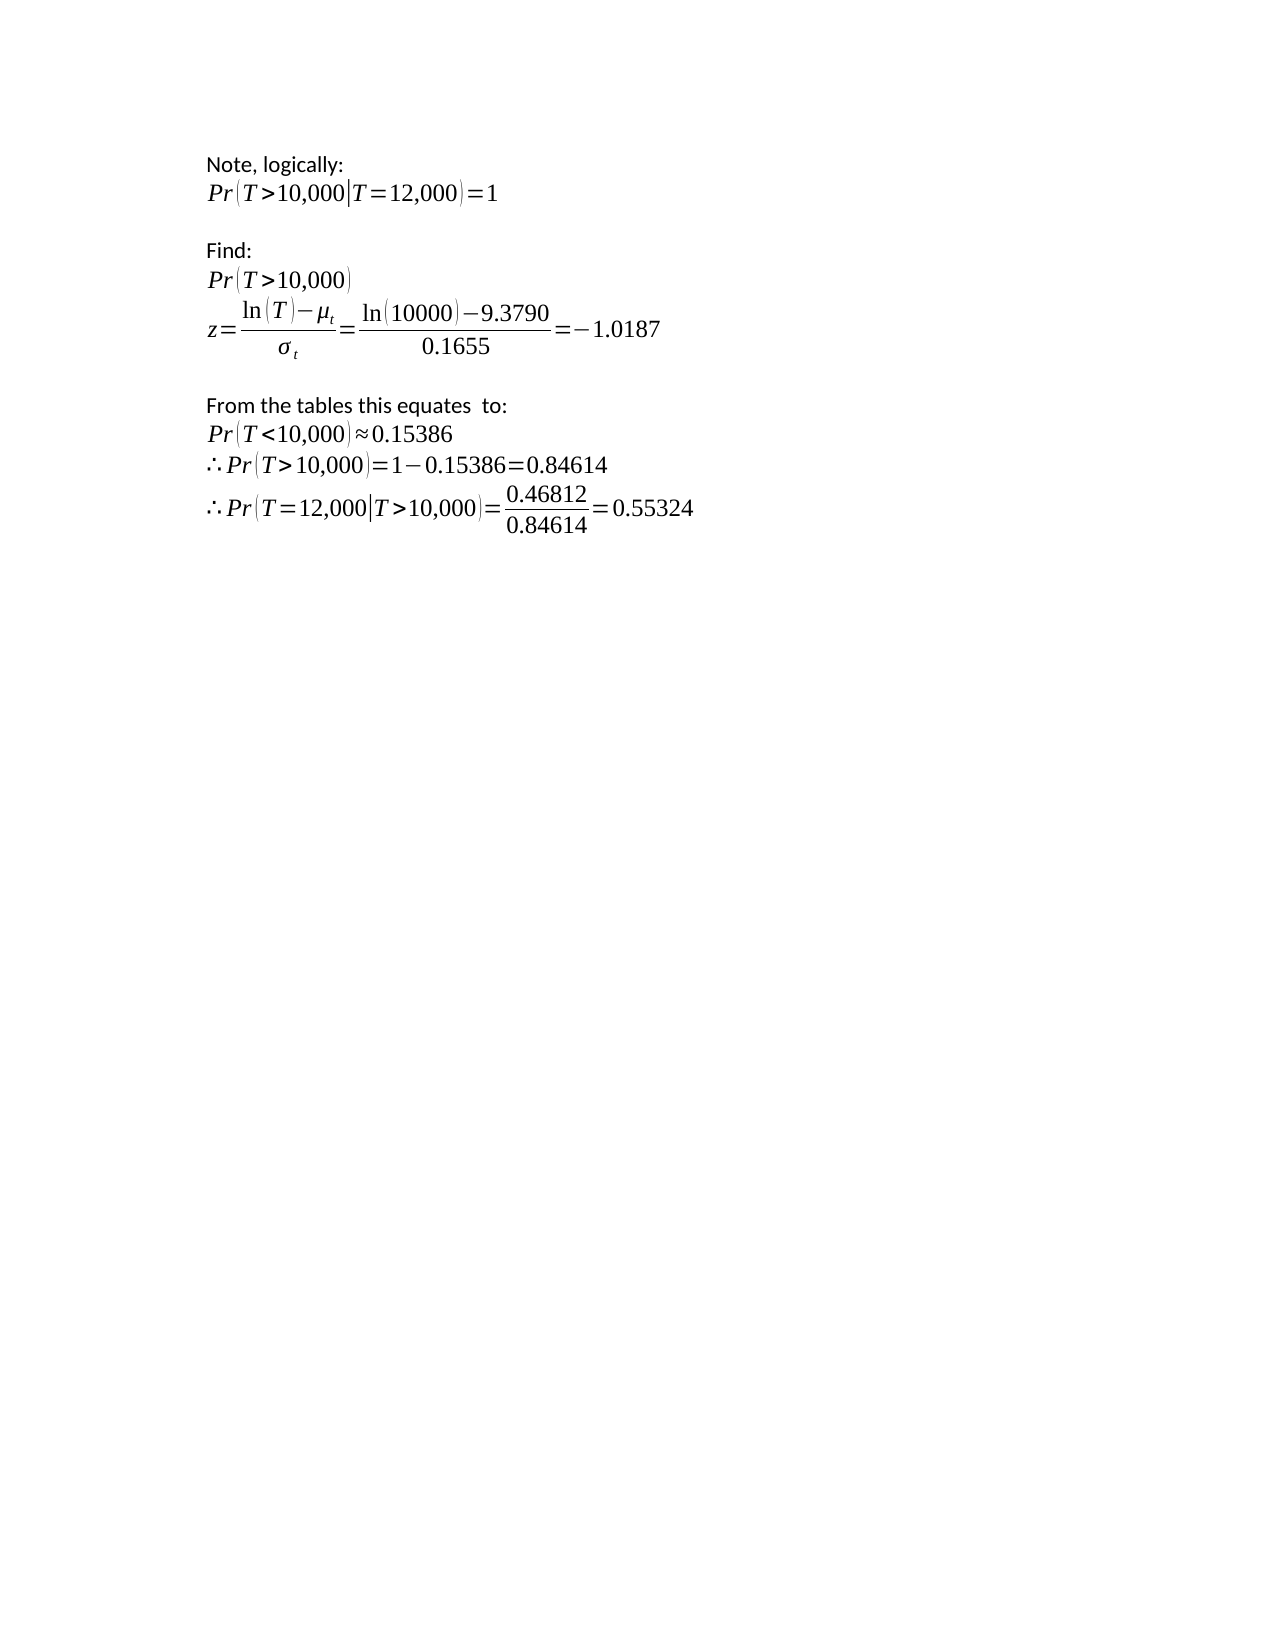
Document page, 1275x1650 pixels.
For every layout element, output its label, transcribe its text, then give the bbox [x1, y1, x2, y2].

text Find: [206, 237, 1125, 265]
text From the tables this equates to: [206, 391, 1125, 419]
text Note, logically: [206, 150, 1125, 209]
